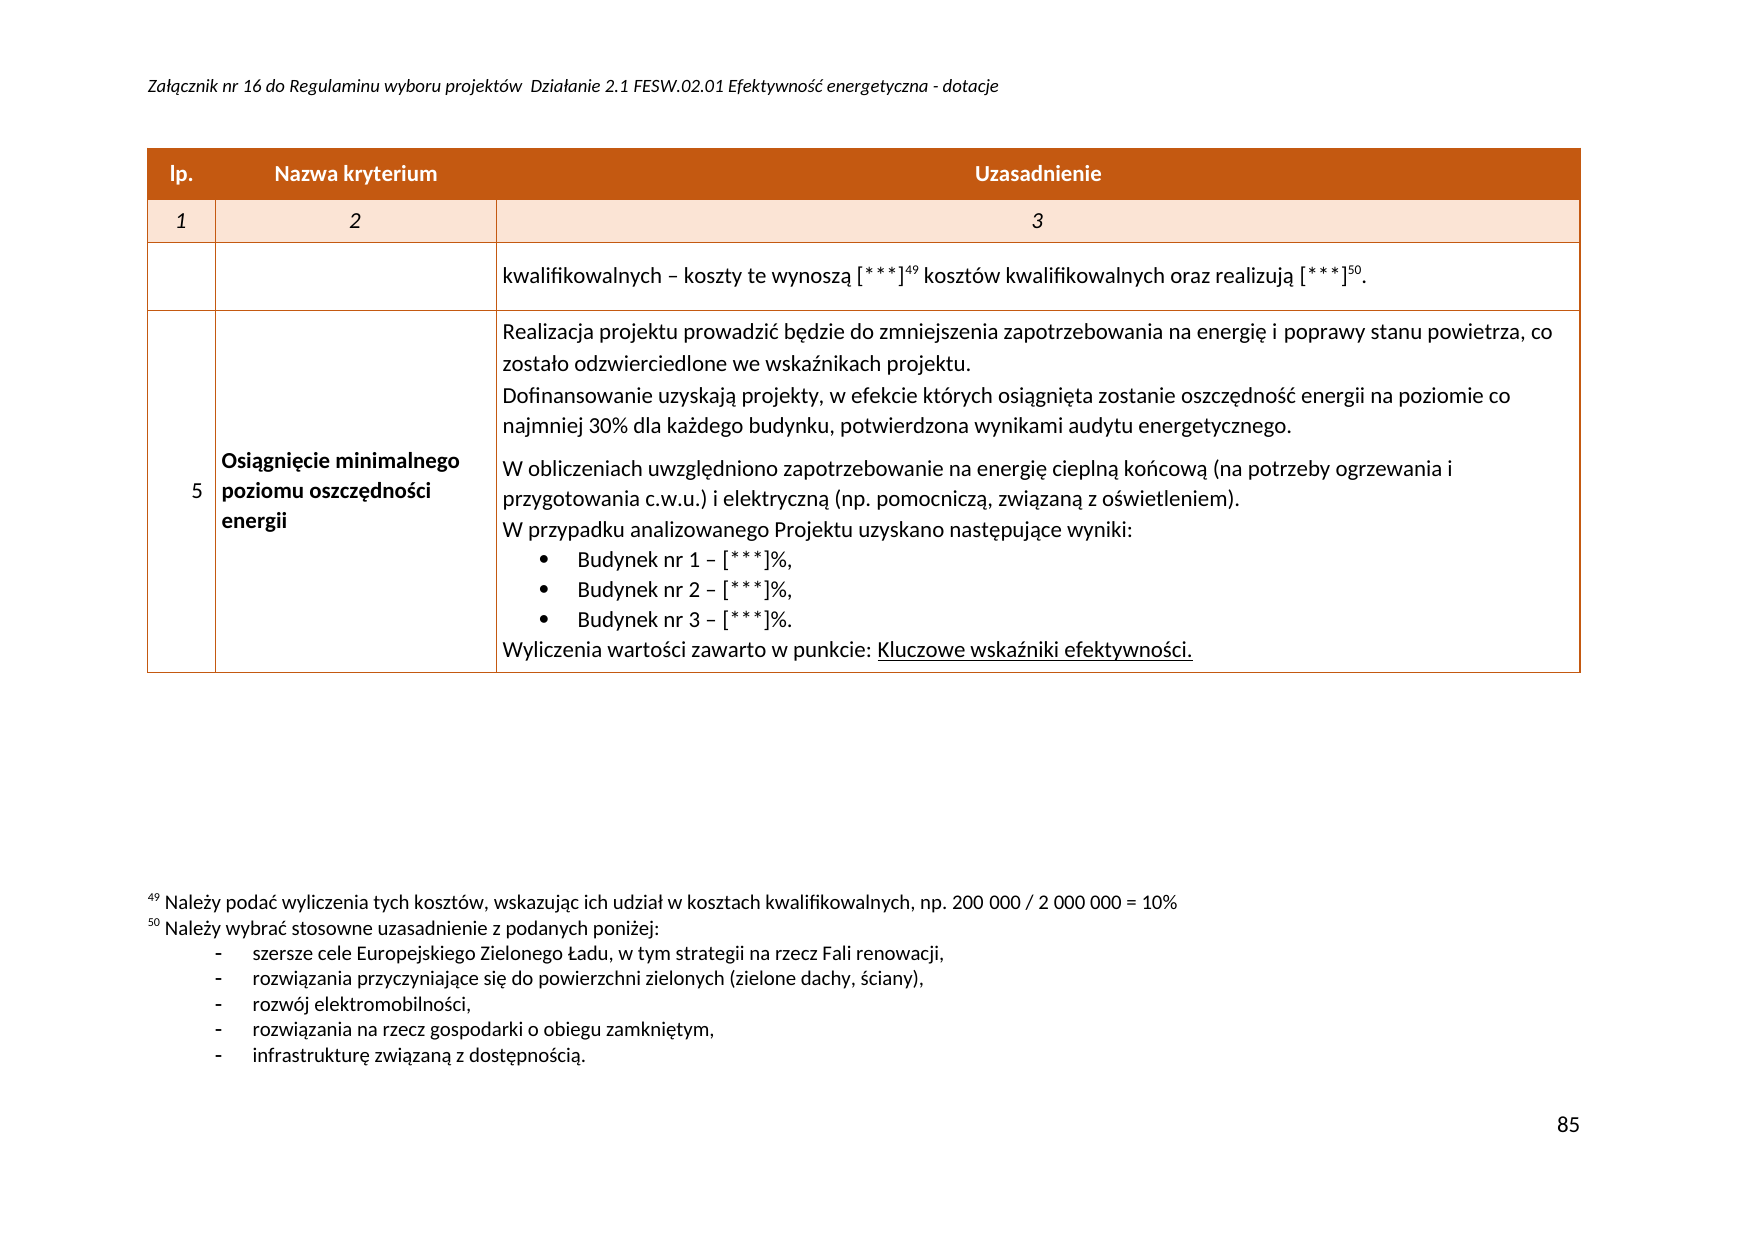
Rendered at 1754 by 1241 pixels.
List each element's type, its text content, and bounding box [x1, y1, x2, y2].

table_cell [216, 243, 496, 310]
table_cell 2 [216, 200, 496, 242]
table_header Uzasadnienie [497, 149, 1579, 199]
table_cell Osiągnięcie minimalnego poziomu oszczędności energii [216, 311, 496, 672]
table_cell Realizacja projektu prowadzić będzie do zmniejszenia zapotrzebowania na energię i poprawy stanu powietrza, co zostało odzwierciedlone we wskaźnikach projektu. Dofinansowanie uzyskają projekty, w efekcie których osiągnięta zostanie oszczędność energii na poziomie co najmniej 30% dla każdego budynku, potwierdzona wynikami audytu energetycznego. W obliczeniach uwzględniono zapotrzebowanie na energię cieplną końcową (na potrzeby ogrzewania i przygotowania c.w.u.) i elektryczną (np. pomocniczą, związaną z oświetleniem). W przypadku analizowanego Projektu uzyskano następujące wyniki: Budynek nr 1 – [***]%, Budynek nr 2 – [***]%, Budynek nr 3 – [***]%. Wyliczenia wartości zawarto w punkcie: Kluczowe wskaźniki efektywności. [497, 311, 1579, 672]
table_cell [497, 243, 1579, 310]
table_header lp. [148, 149, 215, 199]
table_cell 4 [148, 243, 215, 310]
table_cell 3 [497, 200, 1579, 242]
table_cell 5 [148, 311, 215, 672]
table_header Nazwa kryterium [216, 149, 496, 199]
table_cell 1 [148, 200, 215, 242]
